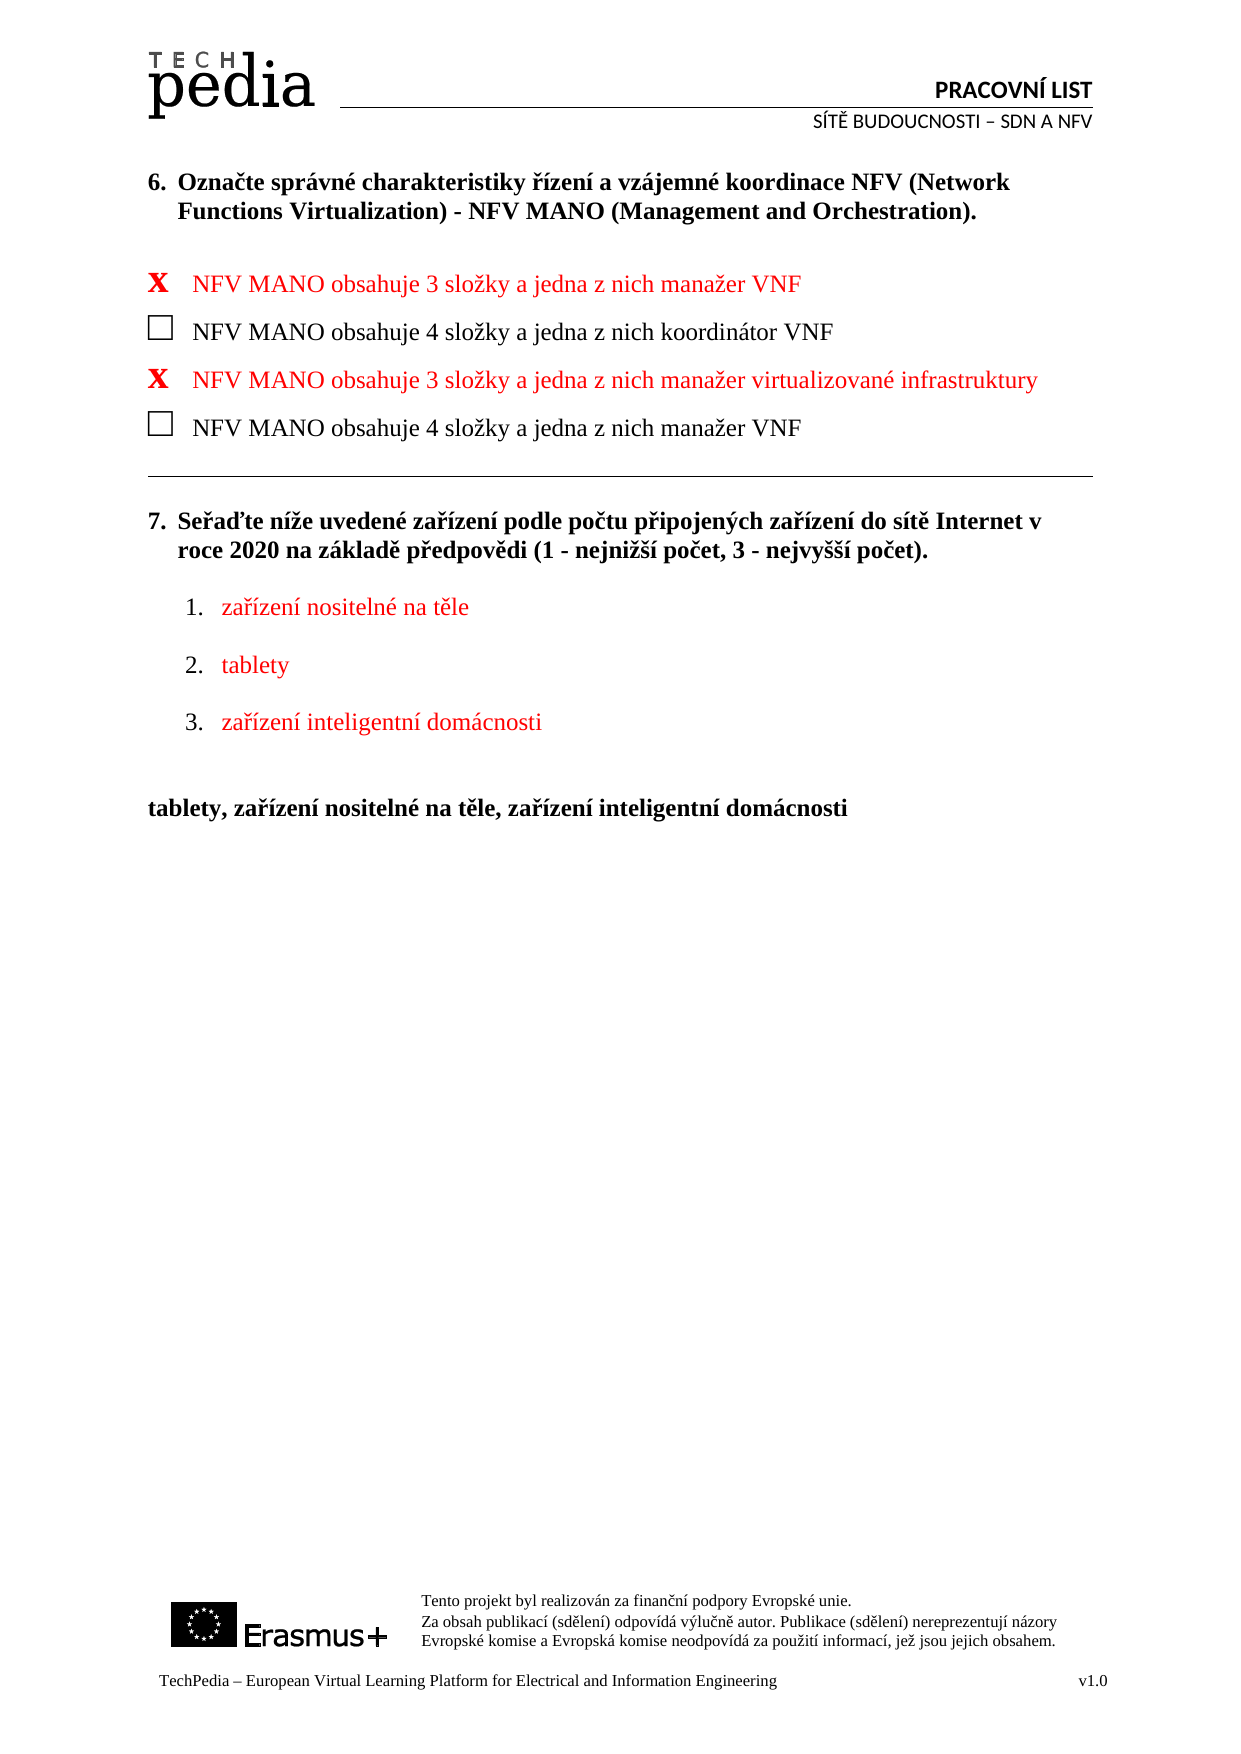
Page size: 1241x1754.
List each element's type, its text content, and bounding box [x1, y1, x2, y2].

text x NFV MANO obsahuje 3 složky a jedna z nich manažer virtualizované infrastruktury [148, 349, 1093, 397]
text tablety, zařízení nositelné na těle, zařízení inteligentní domácnosti [148, 793, 1093, 822]
text 1. zařízení nositelné na těle [185, 592, 1093, 621]
text Seřaďte níže uvedené zařízení podle počtu připojených zařízení do sítě Internet v roce 2020 na základě předpovědi (1 - nejnižší počet, 3 - nejvyšší počet). [148, 506, 1093, 563]
text 3. zařízení inteligentní domácnosti [185, 707, 1093, 736]
text 2. tablety [185, 650, 1093, 678]
text x NFV MANO obsahuje 3 složky a jedna z nich manažer VNF [148, 254, 1093, 302]
text Označte správné charakteristiky řízení a vzájemné koordinace NFV (Network Functions Virtualization) - NFV MANO (Management and Orchestration). [148, 167, 1093, 225]
text □ NFV MANO obsahuje 4 složky a jedna z nich koordinátor VNF [148, 302, 1093, 349]
text □ NFV MANO obsahuje 4 složky a jedna z nich manažer VNF [148, 397, 1093, 445]
